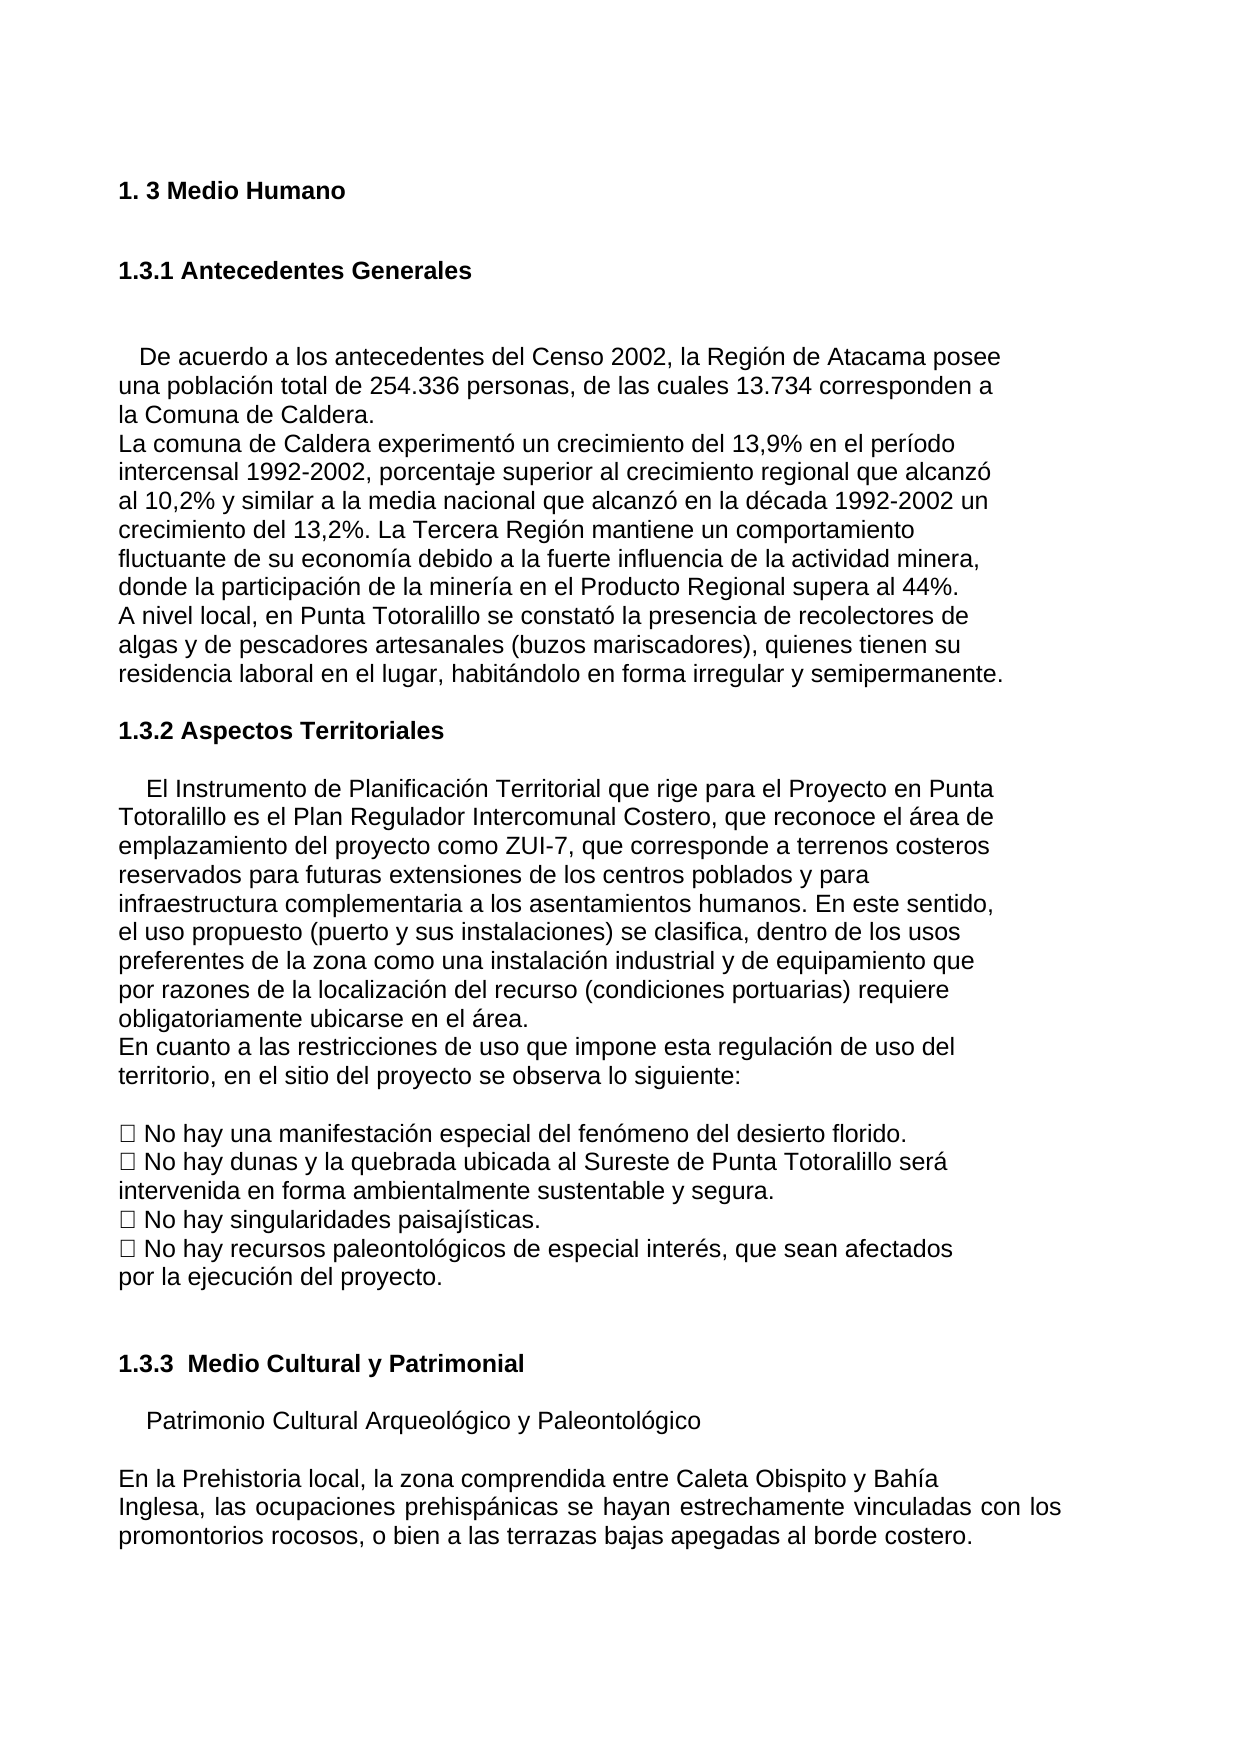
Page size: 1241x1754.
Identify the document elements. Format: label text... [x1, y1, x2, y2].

text donde la participación de la minería en el Producto Regional supera al 44%. [118, 572, 1063, 601]
text intervenida en forma ambientalmente sustentable y segura. [118, 1176, 1063, 1205]
text reservados para futuras extensiones de los centros poblados y para [118, 860, 1063, 889]
text En la Prehistoria local, la zona comprendida entre Caleta Obispito y Bahía [118, 1464, 1063, 1492]
text En cuanto a las restricciones de uso que impone esta regulación de uso del [118, 1032, 1063, 1061]
text preferentes de la zona como una instalación industrial y de equipamiento que [118, 946, 1063, 975]
text algas y de pescadores artesanales (buzos mariscadores), quienes tienen su [118, 630, 1063, 659]
text intercensal 1992-2002, porcentaje superior al crecimiento regional que alcanzó [118, 457, 1063, 486]
text el uso propuesto (puerto y sus instalaciones) se clasifica, dentro de los usos [118, 917, 1063, 946]
text 1.3.3 Medio Cultural y Patrimonial [118, 1349, 1063, 1377]
text la Comuna de Caldera. [118, 400, 1063, 429]
text 1.3.1 Antecedentes Generales [118, 256, 1063, 285]
text Totoralillo es el Plan Regulador Intercomunal Costero, que reconoce el área de [118, 802, 1063, 831]
text Patrimonio Cultural Arqueológico y Paleontológico [118, 1406, 1063, 1435]
text emplazamiento del proyecto como ZUI-7, que corresponde a terrenos costeros [118, 831, 1063, 860]
text A nivel local, en Punta Totoralillo se constató la presencia de recolectores de [118, 601, 1063, 630]
text al 10,2% y similar a la media nacional que alcanzó en la década 1992-2002 un [118, 486, 1063, 515]
text 1. 3 Medio Humano [118, 176, 1063, 205]
text 􀂃 No hay singularidades paisajísticas. [118, 1205, 1063, 1234]
text 􀂃 No hay recursos paleontológicos de especial interés, que sean afectados [118, 1234, 1063, 1262]
text infraestructura complementaria a los asentamientos humanos. En este sentido, [118, 889, 1063, 917]
text De acuerdo a los antecedentes del Censo 2002, la Región de Atacama posee [118, 342, 1063, 371]
text La comuna de Caldera experimentó un crecimiento del 13,9% en el período [118, 429, 1063, 457]
text El Instrumento de Planificación Territorial que rige para el Proyecto en Punta [118, 774, 1063, 802]
text 1.3.2 Aspectos Territoriales [118, 716, 1063, 745]
text residencia laboral en el lugar, habitándolo en forma irregular y semipermanente. [118, 659, 1063, 687]
text 􀂃 No hay dunas y la quebrada ubicada al Sureste de Punta Totoralillo será [118, 1147, 1063, 1176]
text crecimiento del 13,2%. La Tercera Región mantiene un comportamiento [118, 515, 1063, 544]
text Inglesa, las ocupaciones prehispánicas se hayan estrechamente vinculadas con los promontorios rocosos, o bien a las terrazas bajas apegadas al borde costero. [118, 1492, 1063, 1550]
text una población total de 254.336 personas, de las cuales 13.734 corresponden a [118, 371, 1063, 400]
text fluctuante de su economía debido a la fuerte influencia de la actividad minera, [118, 544, 1063, 572]
text por la ejecución del proyecto. [118, 1262, 1063, 1291]
text por razones de la localización del recurso (condiciones portuarias) requiere [118, 975, 1063, 1004]
text territorio, en el sitio del proyecto se observa lo siguiente: [118, 1061, 1063, 1090]
text obligatoriamente ubicarse en el área. [118, 1004, 1063, 1032]
text 􀂃 No hay una manifestación especial del fenómeno del desierto florido. [118, 1119, 1063, 1147]
